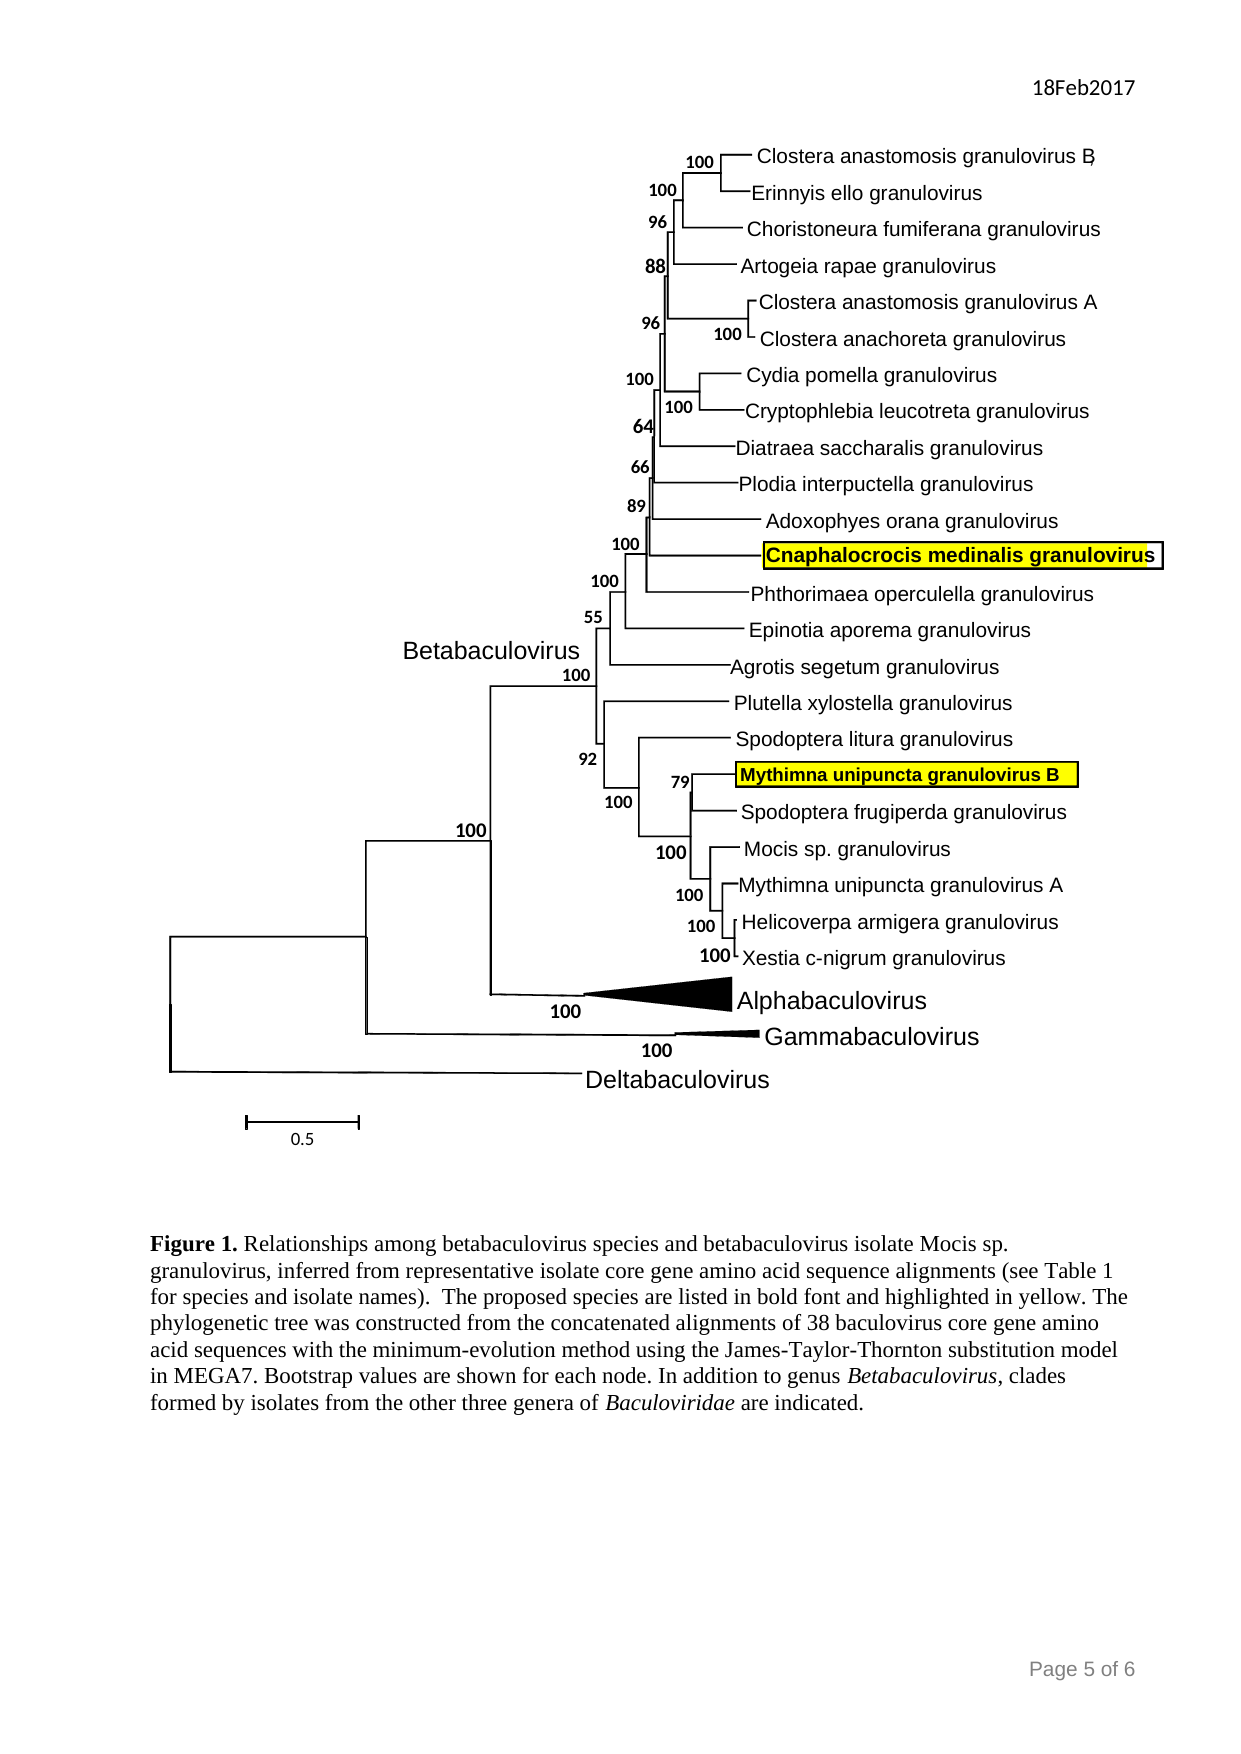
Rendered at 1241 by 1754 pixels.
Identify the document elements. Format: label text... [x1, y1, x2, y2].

text Figure 1. Relationships among betabaculovirus species and betabaculovirus isolate Mocis sp. granulovirus, inferred from representative isolate core gene amino acid sequence alignments (see Table 1 for species and isolate names). The proposed species are listed in bold font and highlighted in yellow. The phylogenetic tree was constructed from the concatenated alignments of 38 baculovirus core gene amino acid sequences with the minimum-evolution method using the James-Taylor-Thornton substitution model in MEGA7. Bootstrap values are shown for each node. In addition to genus Betabaculovirus, clades formed by isolates from the other three genera of Baculoviridae are indicated. [150, 1230, 1135, 1415]
